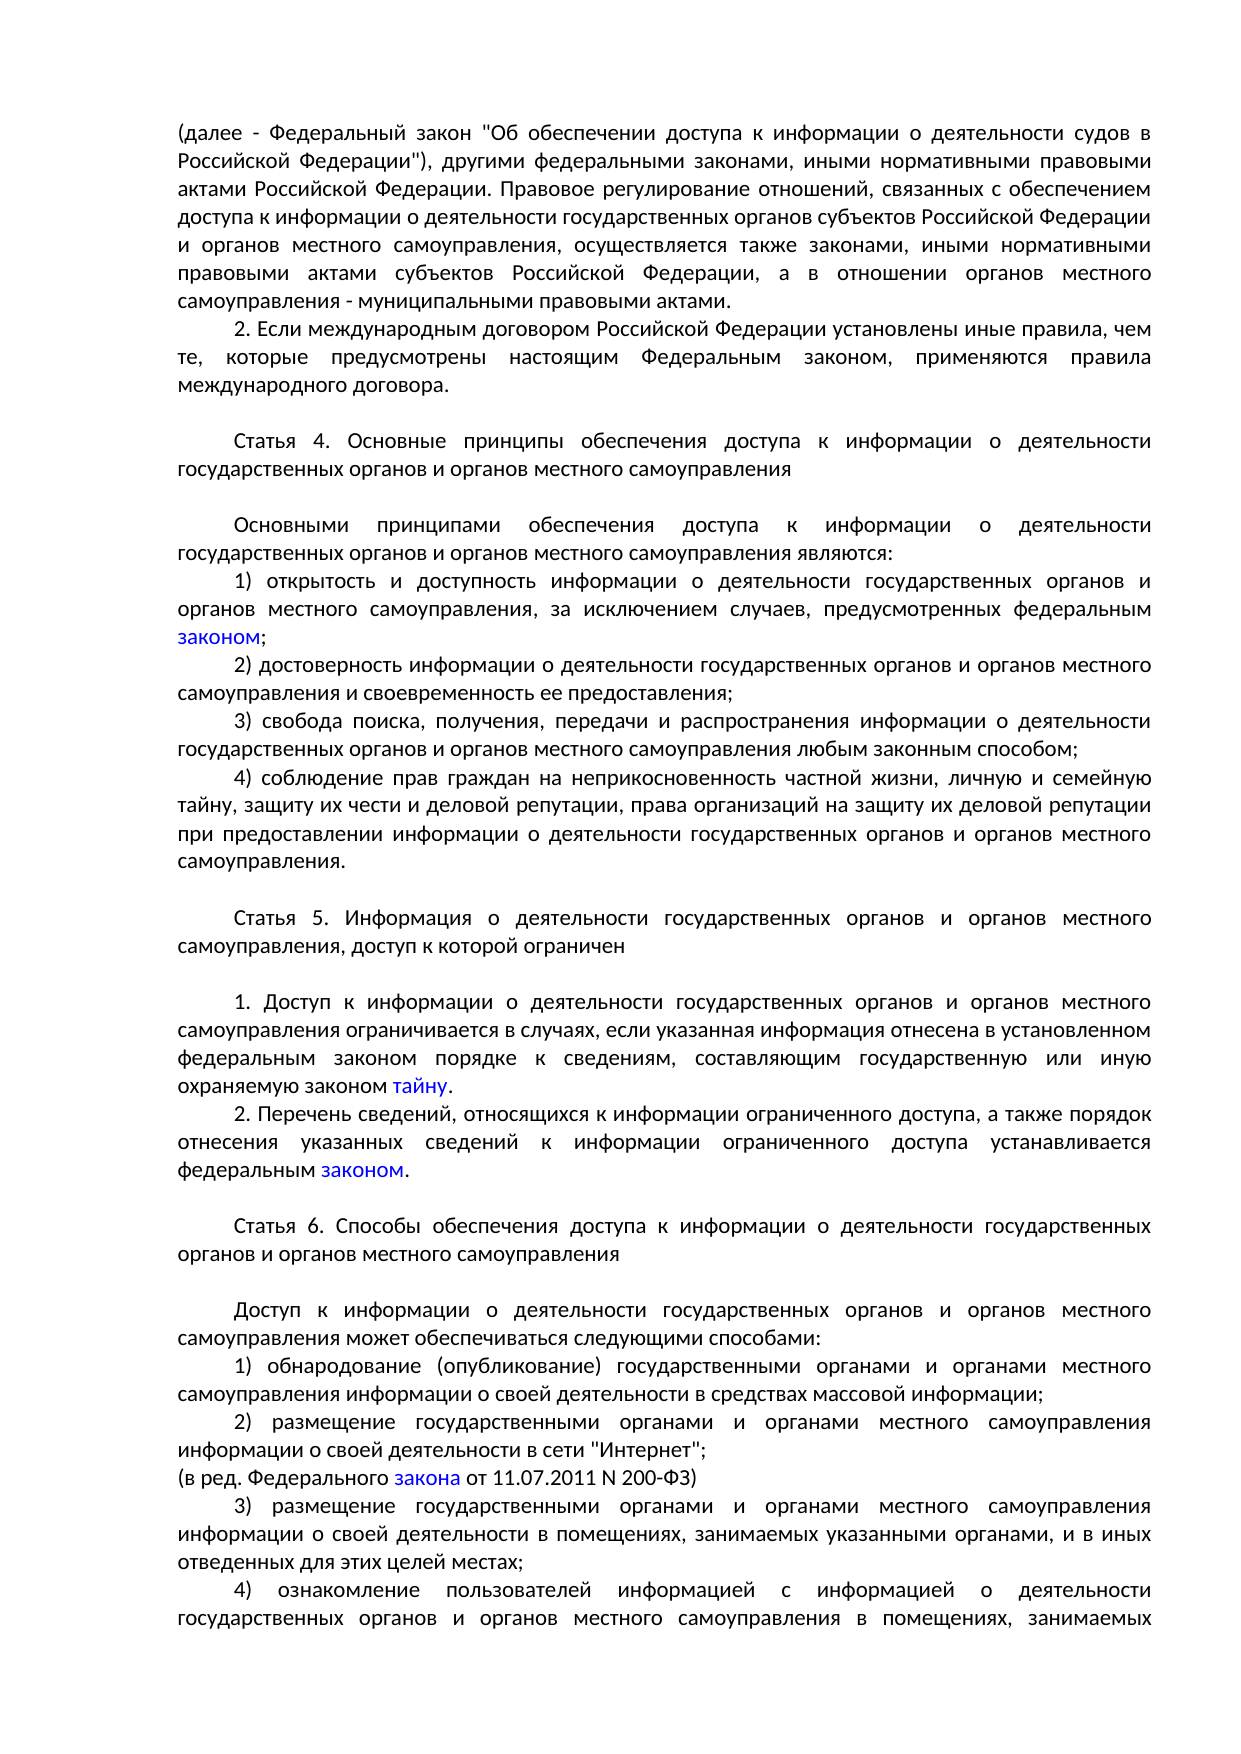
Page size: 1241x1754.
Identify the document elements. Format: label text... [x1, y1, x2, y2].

text 4) соблюдение прав граждан на неприкосновенность частной жизни, личную и семейную тайну, защиту их чести и деловой репутации, права организаций на защиту их деловой репутации при предоставлении информации о деятельности государственных органов и органов местного самоуправления. [177, 763, 1152, 875]
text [177, 118, 1152, 314]
text Статья 6. Способы обеспечения доступа к информации о деятельности государственных органов и органов местного самоуправления [177, 1211, 1152, 1267]
text 2) размещение государственными органами и органами местного самоуправления информации о своей деятельности в сети "Интернет"; [177, 1407, 1152, 1463]
text 1. Доступ к информации о деятельности государственных органов и органов местного самоуправления ограничивается в случаях, если указанная информация отнесена в установленном федеральным законом порядке к сведениям, составляющим государственную или иную охраняемую законом тайну. [177, 987, 1152, 1099]
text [177, 1575, 1152, 1631]
text Основными принципами обеспечения доступа к информации о деятельности государственных органов и органов местного самоуправления являются: [177, 510, 1152, 566]
text 2) достоверность информации о деятельности государственных органов и органов местного самоуправления и своевременность ее предоставления; [177, 651, 1152, 707]
text 2. Перечень сведений, относящихся к информации ограниченного доступа, а также порядок отнесения указанных сведений к информации ограниченного доступа устанавливается федеральным законом. [177, 1099, 1152, 1183]
text 2. Если международным договором Российской Федерации установлены иные правила, чем те, которые предусмотрены настоящим Федеральным законом, применяются правила международного договора. [177, 314, 1152, 398]
text Статья 5. Информация о деятельности государственных органов и органов местного самоуправления, доступ к которой ограничен [177, 903, 1152, 959]
text Доступ к информации о деятельности государственных органов и органов местного самоуправления может обеспечиваться следующими способами: [177, 1295, 1152, 1351]
text 3) свобода поиска, получения, передачи и распространения информации о деятельности государственных органов и органов местного самоуправления любым законным способом; [177, 707, 1152, 763]
text Статья 4. Основные принципы обеспечения доступа к информации о деятельности государственных органов и органов местного самоуправления [177, 426, 1152, 482]
text 3) размещение государственными органами и органами местного самоуправления информации о своей деятельности в помещениях, занимаемых указанными органами, и в иных отведенных для этих целей местах; [177, 1491, 1152, 1575]
text 1) обнародование (опубликование) государственными органами и органами местного самоуправления информации о своей деятельности в средствах массовой информации; [177, 1351, 1152, 1407]
text 1) открытость и доступность информации о деятельности государственных органов и органов местного самоуправления, за исключением случаев, предусмотренных федеральным законом; [177, 566, 1152, 651]
text (в ред. Федерального закона от 11.07.2011 N 200-ФЗ) [177, 1463, 1152, 1491]
